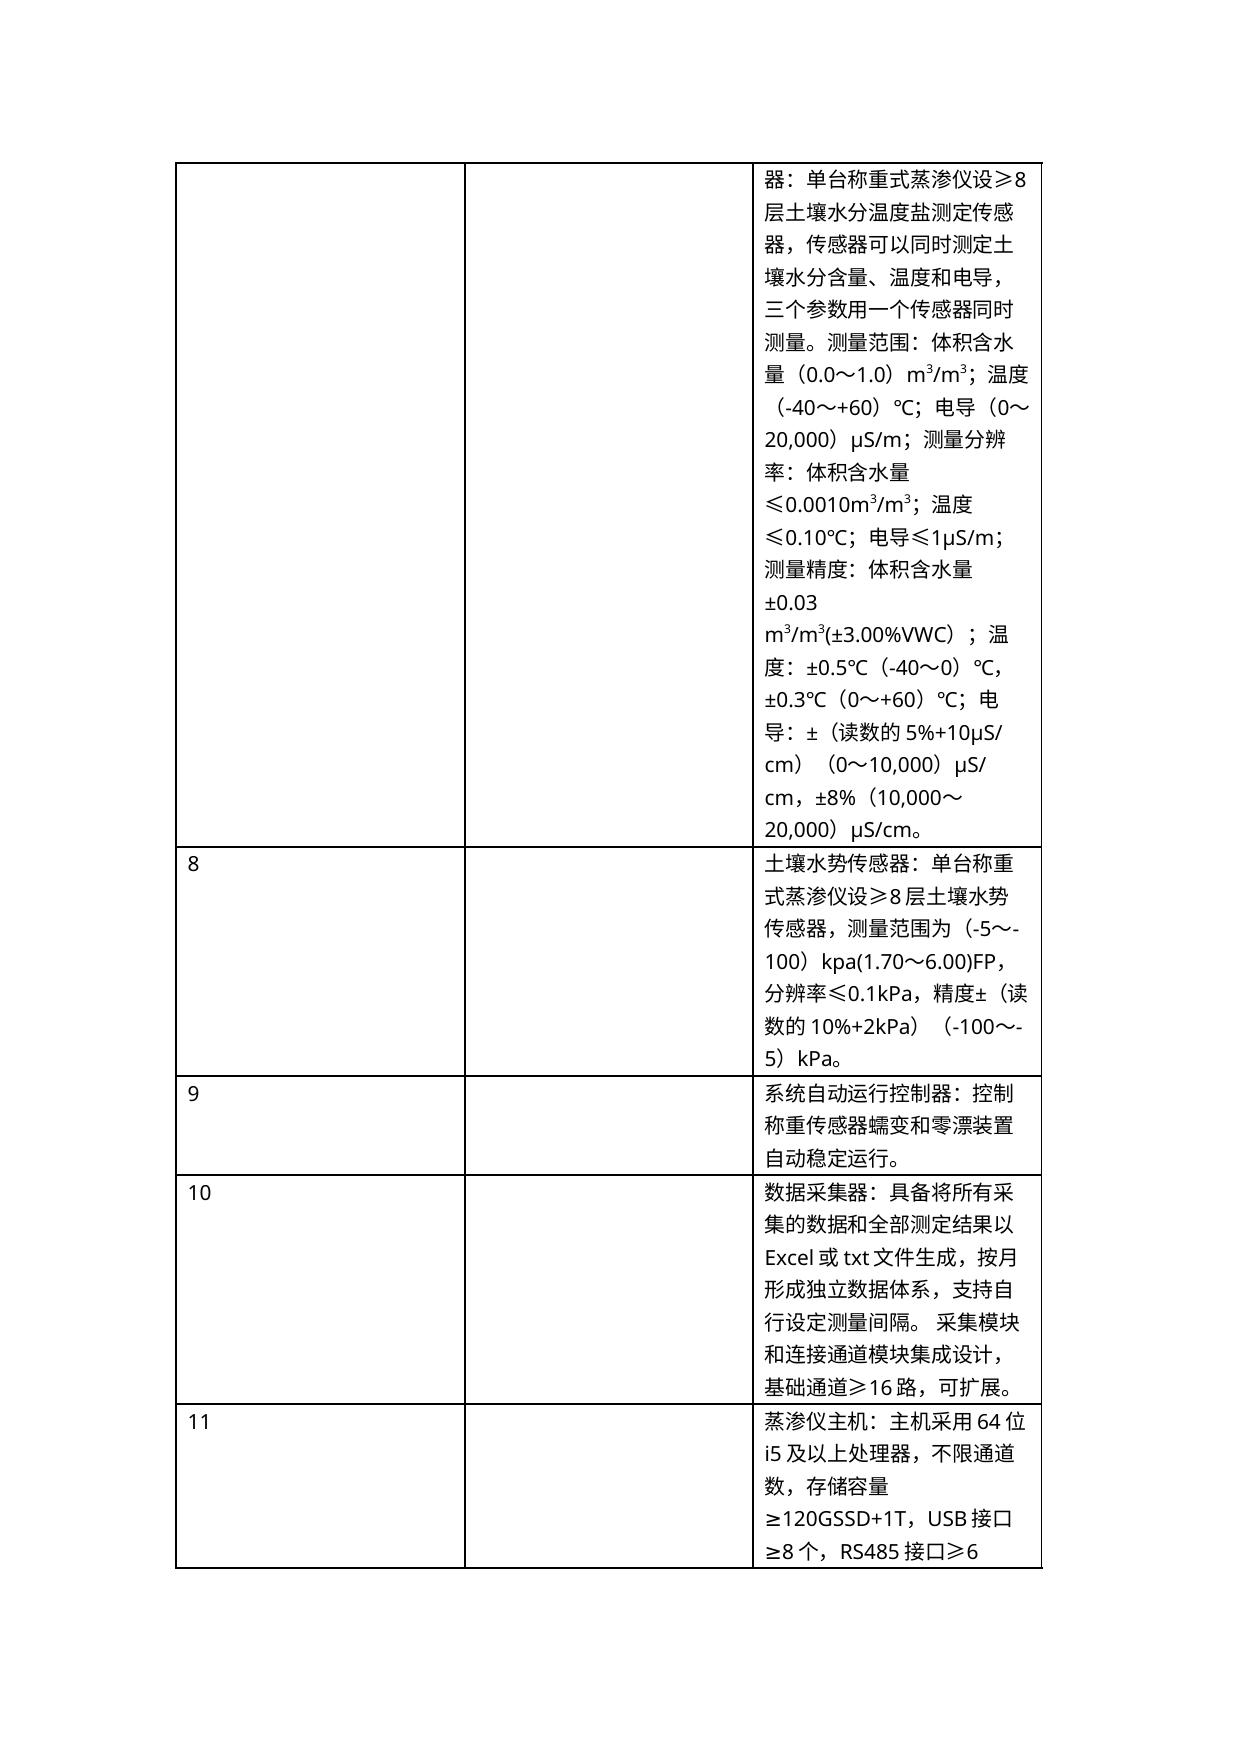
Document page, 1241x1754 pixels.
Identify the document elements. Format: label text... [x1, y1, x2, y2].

table_cell 9 [177, 1077, 464, 1174]
table_cell [466, 848, 752, 1075]
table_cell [754, 1405, 1041, 1567]
table_cell [466, 1077, 752, 1174]
table_cell [466, 1405, 752, 1567]
table_cell 11 [177, 1405, 464, 1567]
table_cell 数据采集器：具备将所有采集的数据和全部测定结果以Excel或txt文件生成，按月形成独立数据体系，支持自行设定测量间隔。 采集模块和连接通道模块集成设计，基础通道≥16路，可扩展。 [754, 1176, 1041, 1403]
table_cell 7 [177, 164, 464, 846]
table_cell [754, 164, 1041, 846]
table_cell 系统自动运行控制器：控制称重传感器蠕变和零漂装置自动稳定运行。 [754, 1077, 1041, 1174]
table_cell 8 [177, 848, 464, 1075]
table_cell ▲ [466, 164, 752, 846]
table_cell 10 [177, 1176, 464, 1403]
table_cell 土壤水势传感器：单台称重式蒸渗仪设≥8层土壤水势传感器，测量范围为（-5～-100）kpa(1.70～6.00)FP，分辨率≤0.1kPa，精度±（读数的10%+2kPa）（-100～-5）kPa。 [754, 848, 1041, 1075]
table_cell [466, 1176, 752, 1403]
